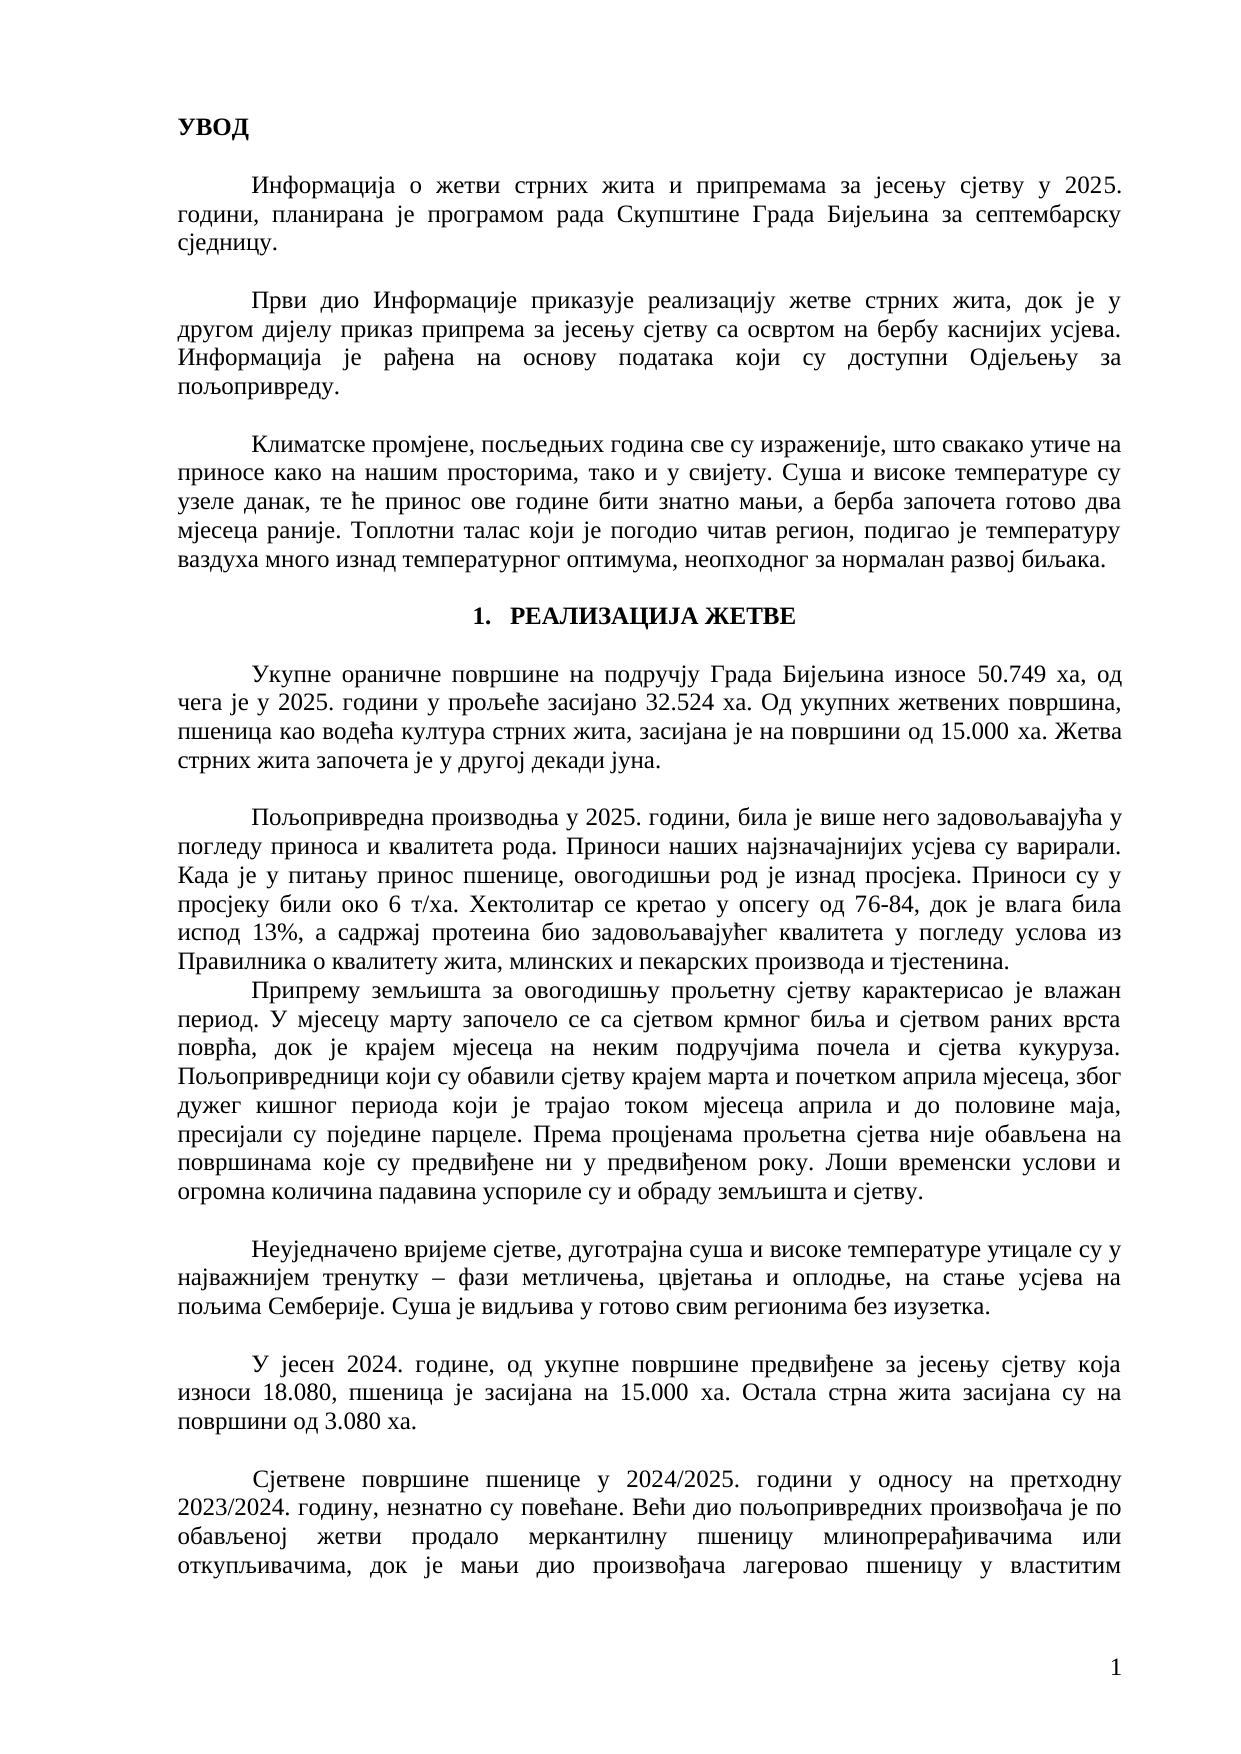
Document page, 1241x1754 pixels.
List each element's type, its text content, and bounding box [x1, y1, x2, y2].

text Информацијa о жетви стрних жита и припремама за јесењу сјетву у 2025. години, планирана је програмом рада Скупштине Града Бијељина за септембарску сједницу. [177, 170, 1122, 256]
text Неуједначено вријеме сјетве, дуготрајна суша и високе температуре утицале су у најважнијем тренутку – фази метличења, цвјетања и оплодње, на стање усјева на пољима Семберије. Суша је видљива у готово свим регионима без изузетка. [177, 1234, 1122, 1320]
text Пољопривредна производња у 2025. години, била је више него задовољавајућа у погледу приноса и квалитета рода. Приноси наших најзначајнијих усјева су варирали. Када је у питању принос пшенице, овогодишњи род је изнад просјека. Приноси су у просјеку били око 6 т/хa. Хектолитар се кретао у опсегу од 76-84, док је влага била испод 13%, а садржај протеина био задовољавајућег квалитета у погледу услова из Правилника о квалитету жита, млинских и пекарских производа и тјестенина. [177, 802, 1122, 975]
text Први дио Информације приказује реализацију жетве стрних жита, док је у другом дијелу приказ припрема за јесењу сјетву са освртом на бербу каснијих усјева. Информација је рађена на основу података који су доступни Одјељењу за пољопривреду. [177, 285, 1122, 400]
text Климатске промјене, посљедњих година све су израженије, што свакако утиче на приносе како на нашим просторима, тако и у свијету. Суша и високе температуре су узеле данак, те ће принос ове године бити знатно мањи, а берба започета готово два мјесеца раније. Топлотни талас који је погодио читав регион, подигао је температуру ваздуха много изнад температурног оптимума, неопходног за нормалан развој биљака. [177, 429, 1122, 572]
text Укупне ораничне површине на подручју Града Бијељина износе 50.749 хa, од чега је у 2025. години у прољеће засијано 32.524 хa. Од укупних жетвених површина, пшеница као водећа култура стрних жита, засијана је на површини од 15.000 хa. Жетва стрних жита започета је у другој декади јуна. [177, 659, 1122, 774]
text Припрему земљишта за овогодишњу прољетну сјетву карактерисао је влажан период. У мјесецу марту започело се са сјетвом крмног биља и сјетвом раних врста поврћа, док је крајем мјесеца на неким подручјима почела и сјетва кукуруза. Пољопривредници који су обавили сјетву крајем марта и почетком априла мјесеца, због дужег кишног периода који је трајао током мјесеца априла и до половине маја, пресијали су поједине парцеле. Према процјенама прољетна сјетва није обављена на површинама које су предвиђене ни у предвиђеном року. Лоши временски услови и огромна количина падавина успориле су и обраду земљишта и сјетву. [177, 975, 1122, 1205]
list РЕАЛИЗАЦИЈА ЖЕТВЕ [472, 601, 1122, 630]
text У јесен 2024. године, од укупне површине предвиђене за јесењу сјетву која износи 18.080, пшеница је засијана на 15.000 хa. Остала стрна жита засијана су на површини од 3.080 хa. [177, 1349, 1122, 1435]
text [177, 1464, 1122, 1579]
text УВОД [177, 112, 1122, 141]
